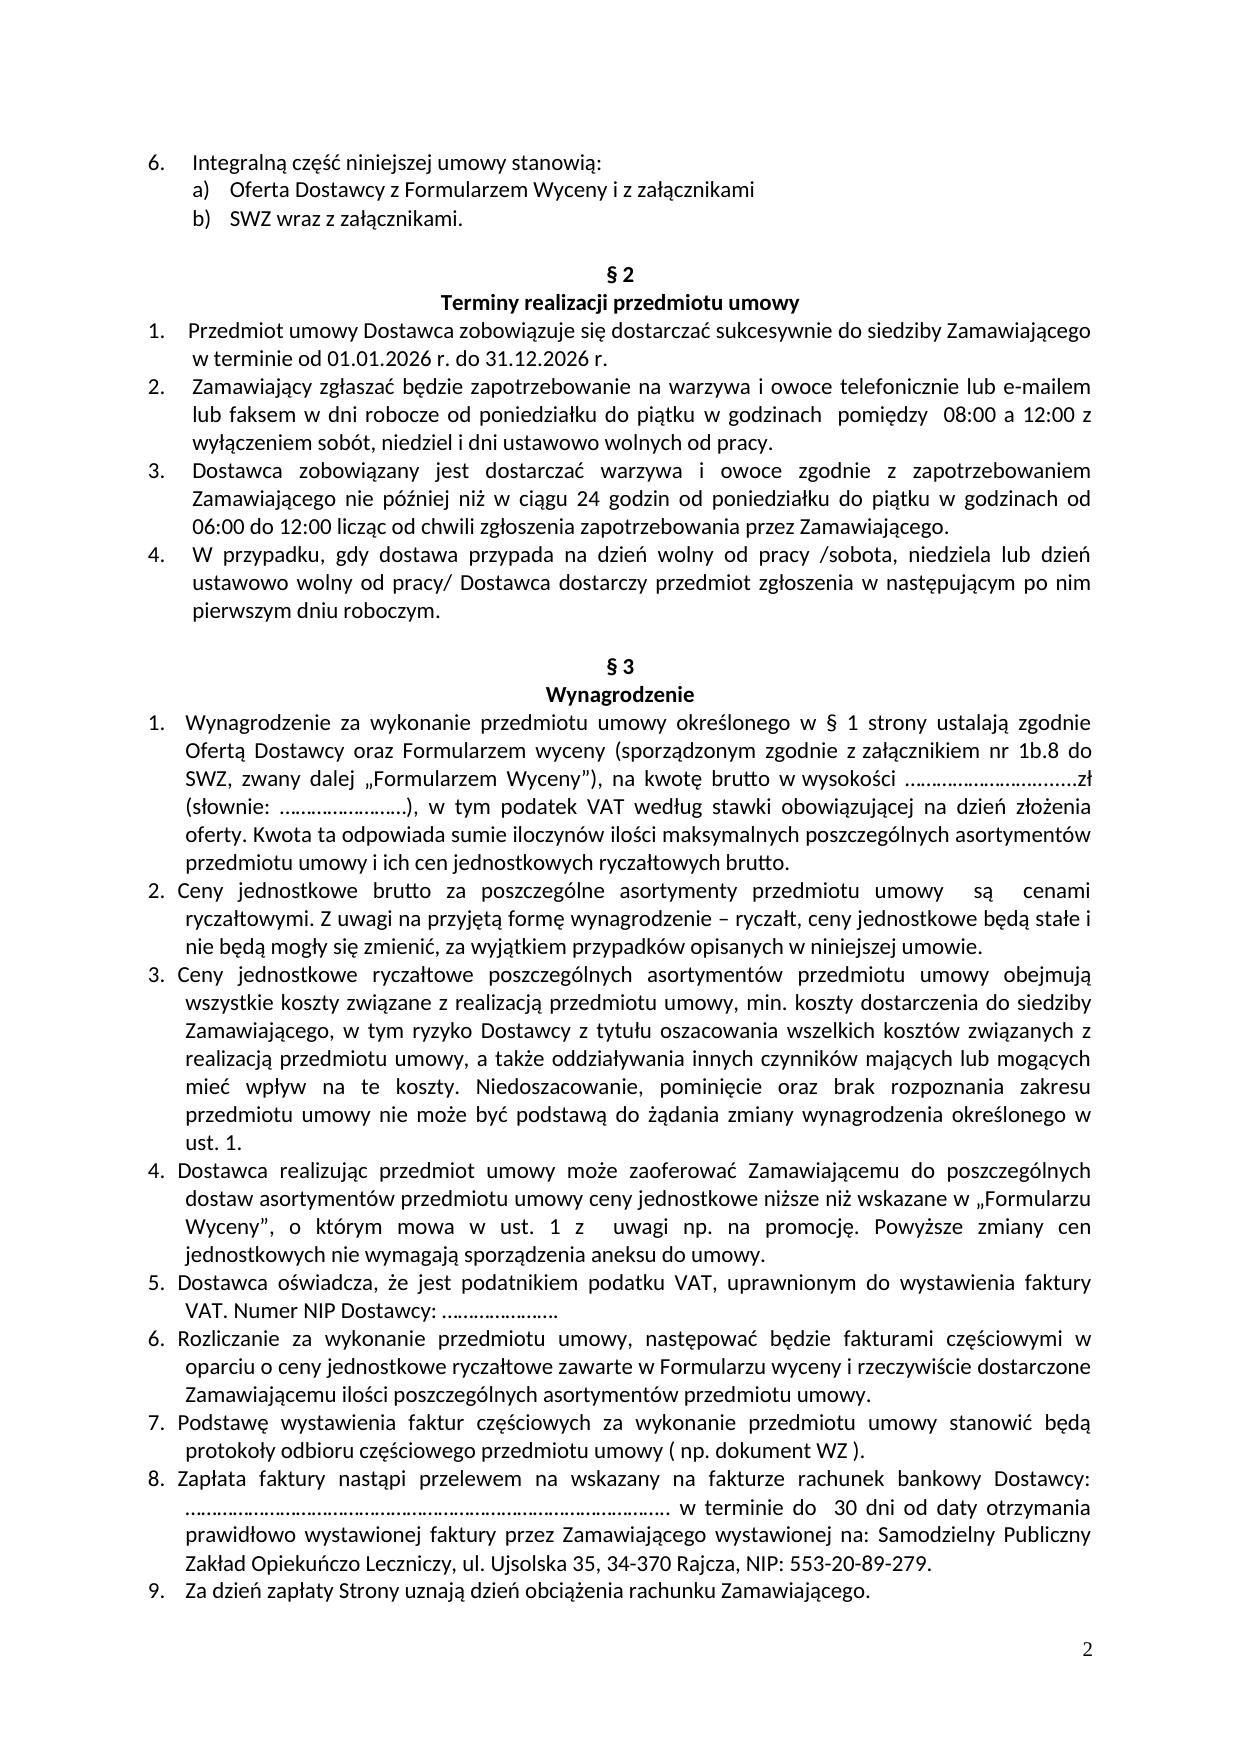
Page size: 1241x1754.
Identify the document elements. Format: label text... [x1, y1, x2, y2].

list Ceny jednostkowe ryczałtowe poszczególnych asortymentów przedmiotu umowy obejmują wszystkie koszty związane z realizacją przedmiotu umowy, min. koszty dostarczenia do siedziby Zamawiającego, w tym ryzyko Dostawcy z tytułu oszacowania wszelkich kosztów związanych z realizacją przedmiotu umowy, a także oddziaływania innych czynników mających lub mogących mieć wpływ na te koszty. Niedoszacowanie, pominięcie oraz brak rozpoznania zakresu przedmiotu umowy nie może być podstawą do żądania zmiany wynagrodzenia określonego w ust. 1. [148, 960, 1093, 1156]
list Dostawca oświadcza, że jest podatnikiem podatku VAT, uprawnionym do wystawienia faktury VAT. Numer NIP Dostawcy: …………………. [148, 1268, 1093, 1324]
text Terminy realizacji przedmiotu umowy [148, 288, 1093, 316]
text Wynagrodzenie [148, 680, 1093, 708]
list Podstawę wystawienia faktur częściowych za wykonanie przedmiotu umowy stanowić będą protokoły odbioru częściowego przedmiotu umowy ( np. dokument WZ ). [148, 1408, 1093, 1464]
list Rozliczanie za wykonanie przedmiotu umowy, następować będzie fakturami częściowymi w oparciu o ceny jednostkowe ryczałtowe zawarte w Formularzu wyceny i rzeczywiście dostarczone Zamawiającemu ilości poszczególnych asortymentów przedmiotu umowy. [148, 1324, 1093, 1408]
list Dostawca zobowiązany jest dostarczać warzywa i owoce zgodnie z zapotrzebowaniem Zamawiającego nie później niż w ciągu 24 godzin od poniedziałku do piątku w godzinach od 06:00 do 12:00 licząc od chwili zgłoszenia zapotrzebowania przez Zamawiającego. [148, 456, 1093, 540]
text § 2 [148, 260, 1093, 288]
list Dostawca realizując przedmiot umowy może zaoferować Zamawiającemu do poszczególnych dostaw asortymentów przedmiotu umowy ceny jednostkowe niższe niż wskazane w „Formularzu Wyceny”, o którym mowa w ust. 1 z uwagi np. na promocję. Powyższe zmiany cen jednostkowych nie wymagają sporządzenia aneksu do umowy. [148, 1156, 1093, 1268]
list Za dzień zapłaty Strony uznają dzień obciążenia rachunku Zamawiającego. [148, 1577, 1093, 1605]
list Oferta Dostawcy z Formularzem Wyceny i z załącznikami [192, 176, 1093, 204]
list Zapłata faktury nastąpi przelewem na wskazany na fakturze rachunek bankowy Dostawcy: ……………………………………………………………………………….. w terminie do 30 dni od daty otrzymania prawidłowo wystawionej faktury przez Zamawiającego wystawionej na: Samodzielny Publiczny Zakład Opiekuńczo Leczniczy, ul. Ujsolska 35, 34-370 Rajcza, NIP: 553-20-89-279. [148, 1464, 1093, 1577]
list Przedmiot umowy Dostawca zobowiązuje się dostarczać sukcesywnie do siedziby Zamawiającego w terminie od 01.01.2026 r. do 31.12.2026 r. [148, 316, 1093, 372]
list W przypadku, gdy dostawa przypada na dzień wolny od pracy /sobota, niedziela lub dzień ustawowo wolny od pracy/ Dostawca dostarczy przedmiot zgłoszenia w następującym po nim pierwszym dniu roboczym. [148, 540, 1093, 624]
list SWZ wraz z załącznikami. [192, 204, 1093, 232]
list Wynagrodzenie za wykonanie przedmiotu umowy określonego w § 1 strony ustalają zgodnie Ofertą Dostawcy oraz Formularzem wyceny (sporządzonym zgodnie z załącznikiem nr 1b.8 do SWZ, zwany dalej „Formularzem Wyceny”), na kwotę brutto w wysokości ……………………........zł (słownie: ……………………), w tym podatek VAT według stawki obowiązującej na dzień złożenia oferty. Kwota ta odpowiada sumie iloczynów ilości maksymalnych poszczególnych asortymentów przedmiotu umowy i ich cen jednostkowych ryczałtowych brutto. [148, 708, 1093, 876]
text § 3 [148, 652, 1093, 680]
list Zamawiający zgłaszać będzie zapotrzebowanie na warzywa i owoce telefonicznie lub e-mailem lub faksem w dni robocze od poniedziałku do piątku w godzinach pomiędzy 08:00 a 12:00 z wyłączeniem sobót, niedziel i dni ustawowo wolnych od pracy. [148, 372, 1093, 456]
list Ceny jednostkowe brutto za poszczególne asortymenty przedmiotu umowy są cenami ryczałtowymi. Z uwagi na przyjętą formę wynagrodzenie – ryczałt, ceny jednostkowe będą stałe i nie będą mogły się zmienić, za wyjątkiem przypadków opisanych w niniejszej umowie. [148, 876, 1093, 960]
list Integralną część niniejszej umowy stanowią: [148, 148, 1093, 176]
